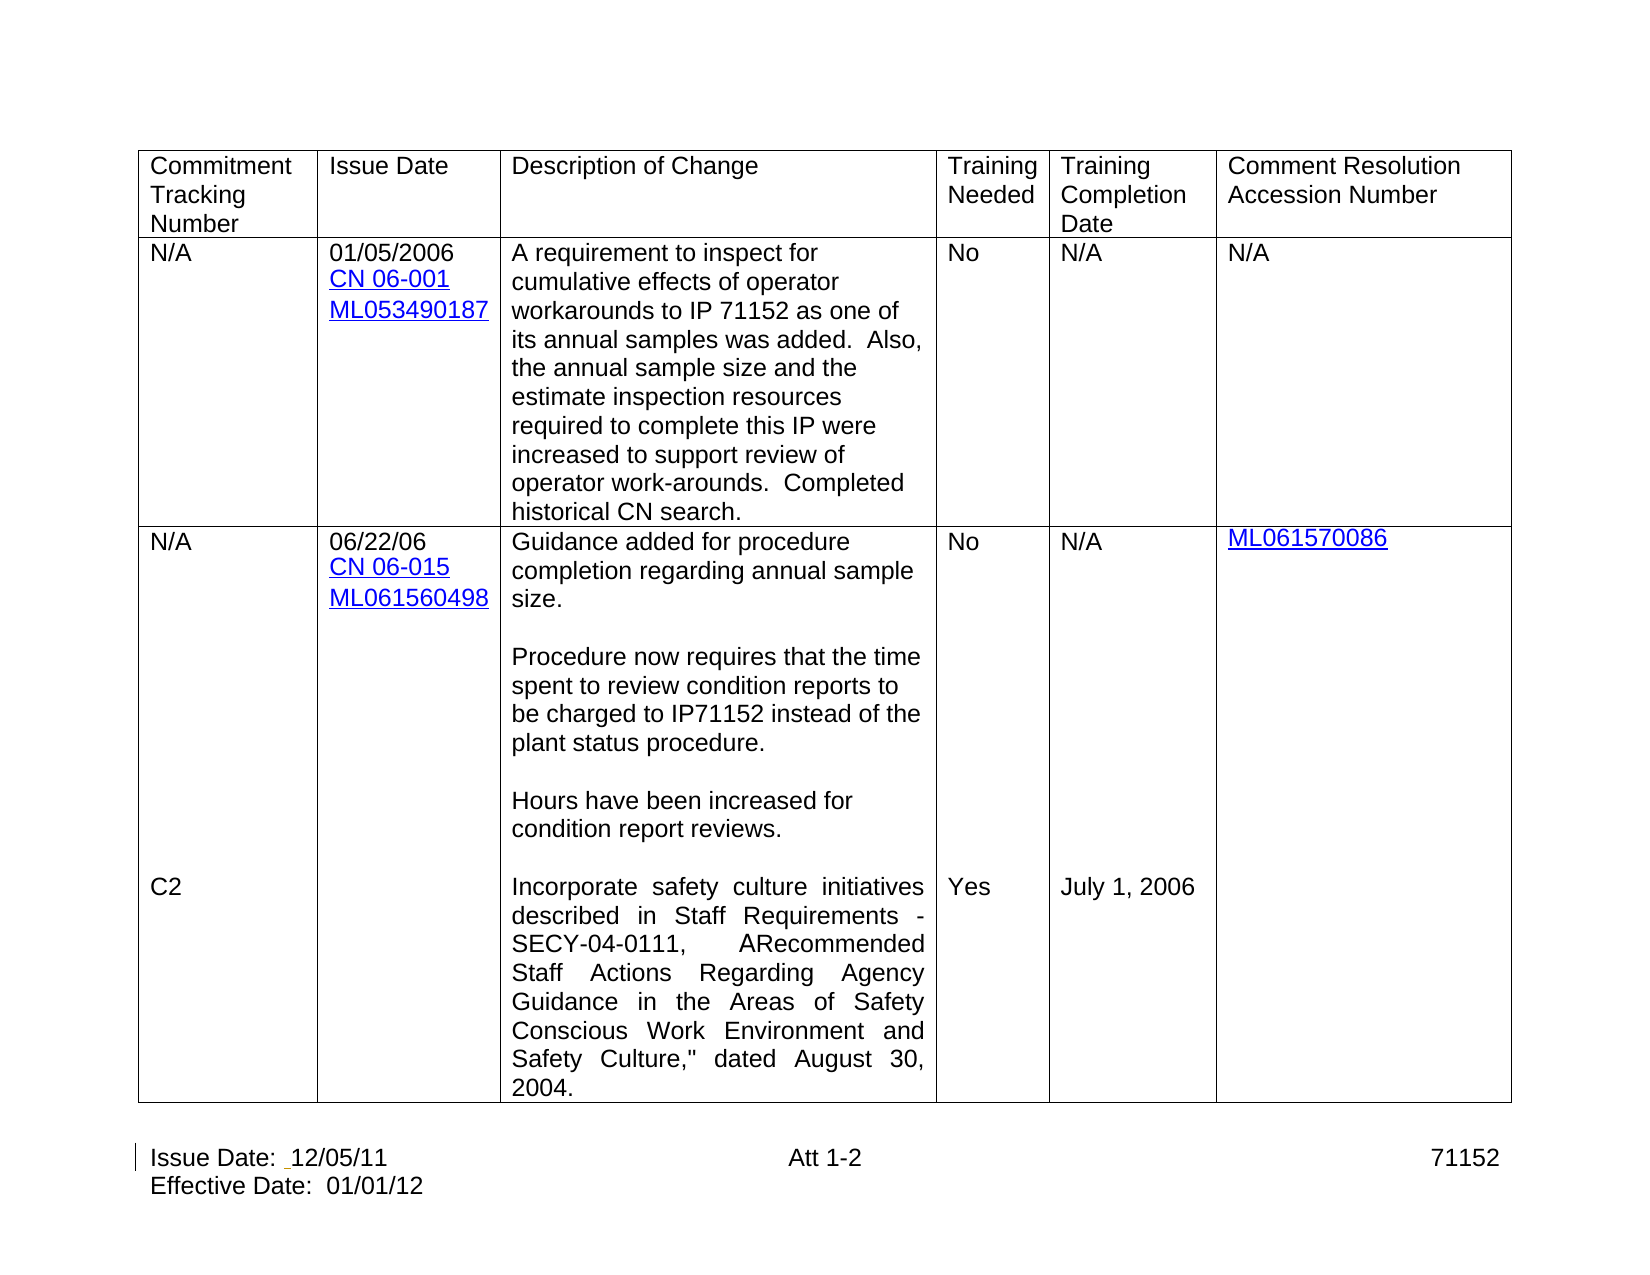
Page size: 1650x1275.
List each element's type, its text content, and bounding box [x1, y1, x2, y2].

table_cell 01/05/2006 CN 06-001 ML053490187 [318, 238, 500, 526]
table_cell 06/22/06 CN 06-015 ML061560498 [318, 527, 500, 1102]
table_cell N/A [139, 238, 317, 526]
table_cell N/A [1217, 238, 1511, 526]
table_header Training Needed [937, 151, 1049, 237]
table_cell N/A July 1, 2006 [1050, 527, 1216, 1102]
table_cell No [937, 238, 1049, 526]
table_header Training Completion Date [1050, 151, 1216, 237]
table_header Comment Resolution Accession Number [1217, 151, 1511, 237]
table_cell N/A C2 [139, 527, 317, 1102]
table_header Issue Date [318, 151, 500, 237]
table_cell A requirement to inspect for cumulative effects of operator workarounds to IP 71152 as one of its annual samples was added. Also, the annual sample size and the estimate inspection resources required to complete this IP were increased to support review of operator work-arounds. Completed historical CN search. [501, 238, 936, 526]
table_cell N/A [1050, 238, 1216, 526]
table_header Commitment Tracking Number [139, 151, 317, 237]
table_header Description of Change [501, 151, 936, 237]
table_cell No Yes [937, 527, 1049, 1102]
table_cell ML061570086 [1217, 527, 1511, 1102]
table_cell Guidance added for procedure completion regarding annual sample size. Procedure now requires that the time spent to review condition reports to be charged to IP71152 instead of the plant status procedure. Hours have been increased for condition report reviews. Incorporate safety culture initiatives described in Staff Requirements - SECY-04-0111, Recommended Staff Actions Regarding Agency Guidance in the Areas of Safety Conscious Work Environment and Safety Culture," dated August 30, 2004. [501, 527, 936, 1102]
